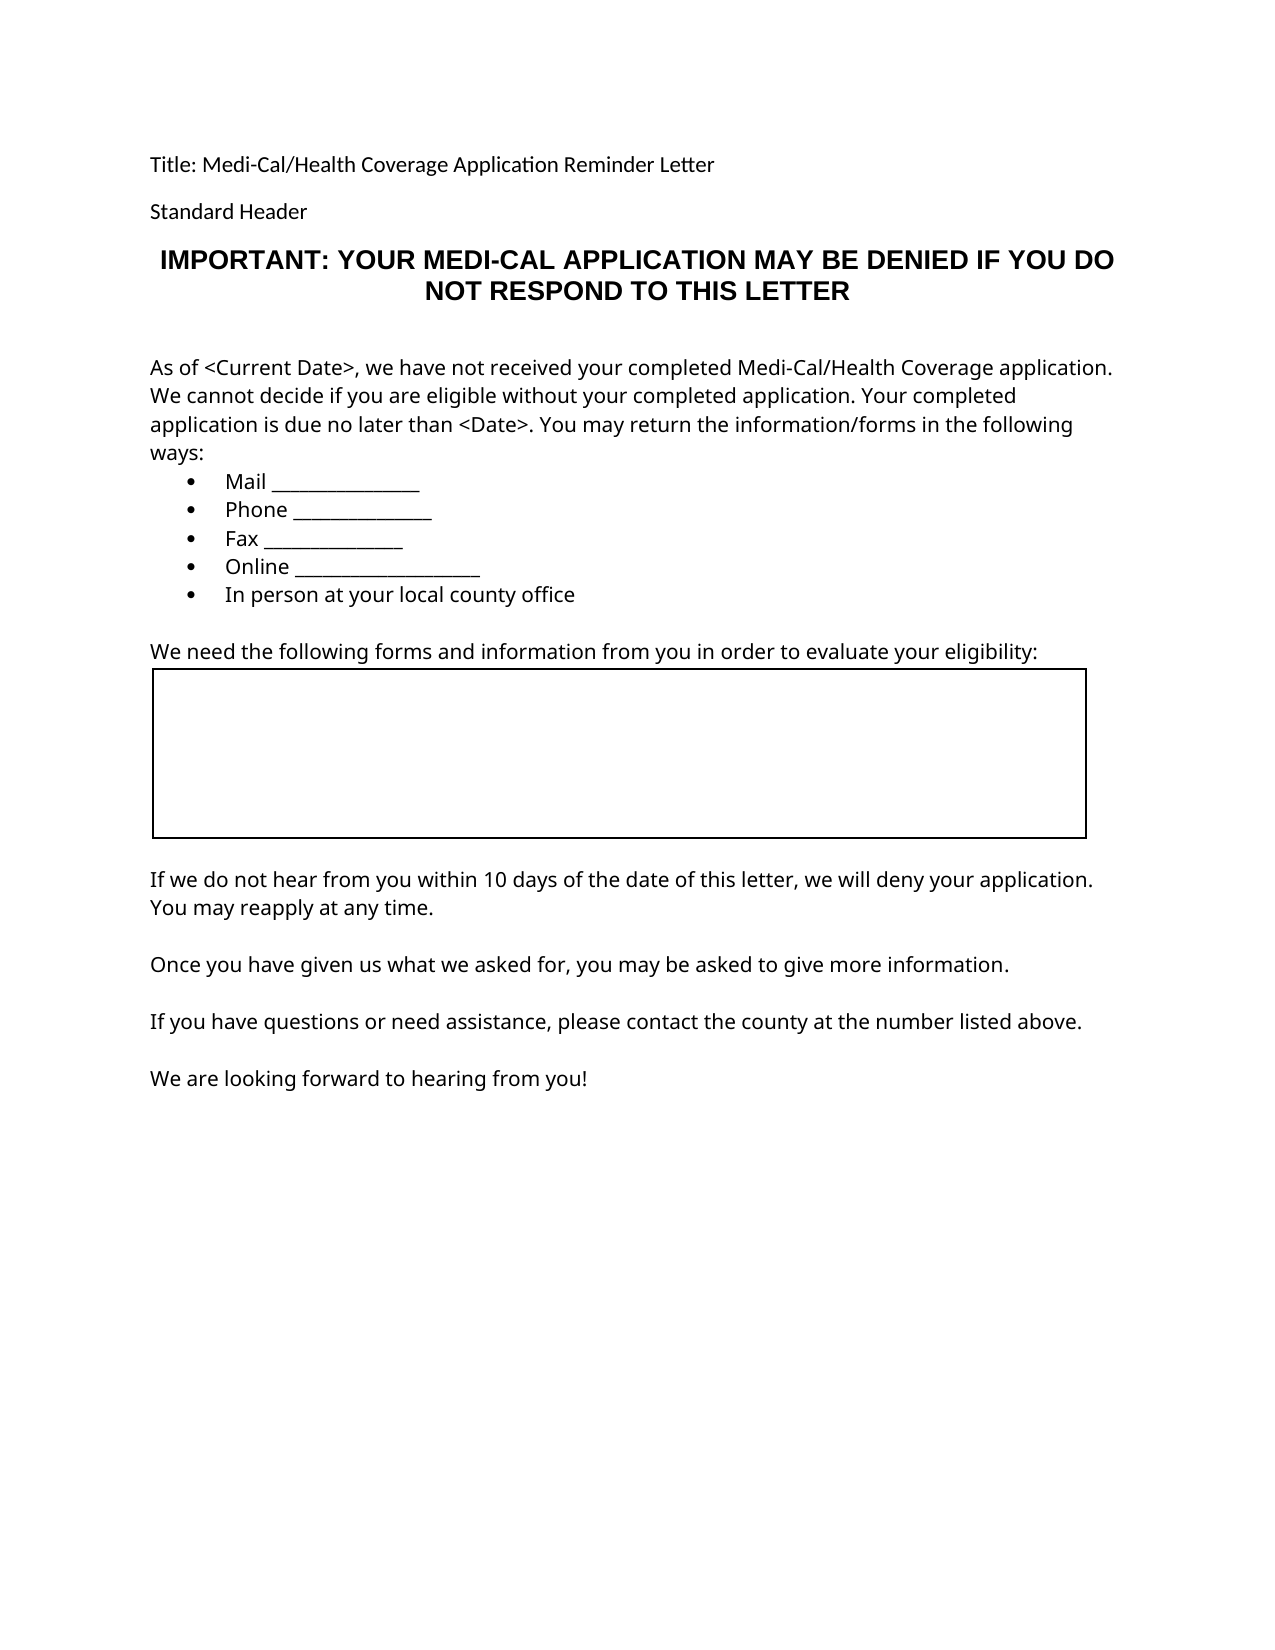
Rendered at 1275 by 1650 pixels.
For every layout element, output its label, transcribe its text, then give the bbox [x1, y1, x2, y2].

text Standard Header [150, 197, 1125, 225]
text Title: Medi-Cal/Health Coverage Application Reminder Letter [150, 150, 1125, 178]
list Phone _______________ [187, 495, 1125, 524]
text We are looking forward to hearing from you! [150, 1064, 1125, 1092]
text If we do not hear from you within 10 days of the date of this letter, we will deny your application. You may reapply at any time. [150, 865, 1125, 922]
text As of <Current Date>, we have not received your completed Medi-Cal/Health Coverage application. We cannot decide if you are eligible without your completed application. Your completed application is due no later than <Date>. You may return the information/forms in the following ways: [150, 353, 1125, 467]
list Online ____________________ [187, 552, 1125, 581]
text We need the following forms and information from you in order to evaluate your eligibility: [150, 637, 1125, 666]
list Mail ________________ [187, 467, 1125, 495]
text Once you have given us what we asked for, you may be asked to give more information. [150, 950, 1125, 979]
text IMPORTANT: YOUR MEDI-CAL APPLICATION MAY BE DENIED IF YOU DO NOT RESPOND TO THIS LETTER [150, 244, 1125, 306]
list Fax _______________ [187, 524, 1125, 552]
list In person at your local county office [187, 581, 1125, 609]
text If you have questions or need assistance, please contact the county at the number listed above. [150, 1007, 1125, 1036]
